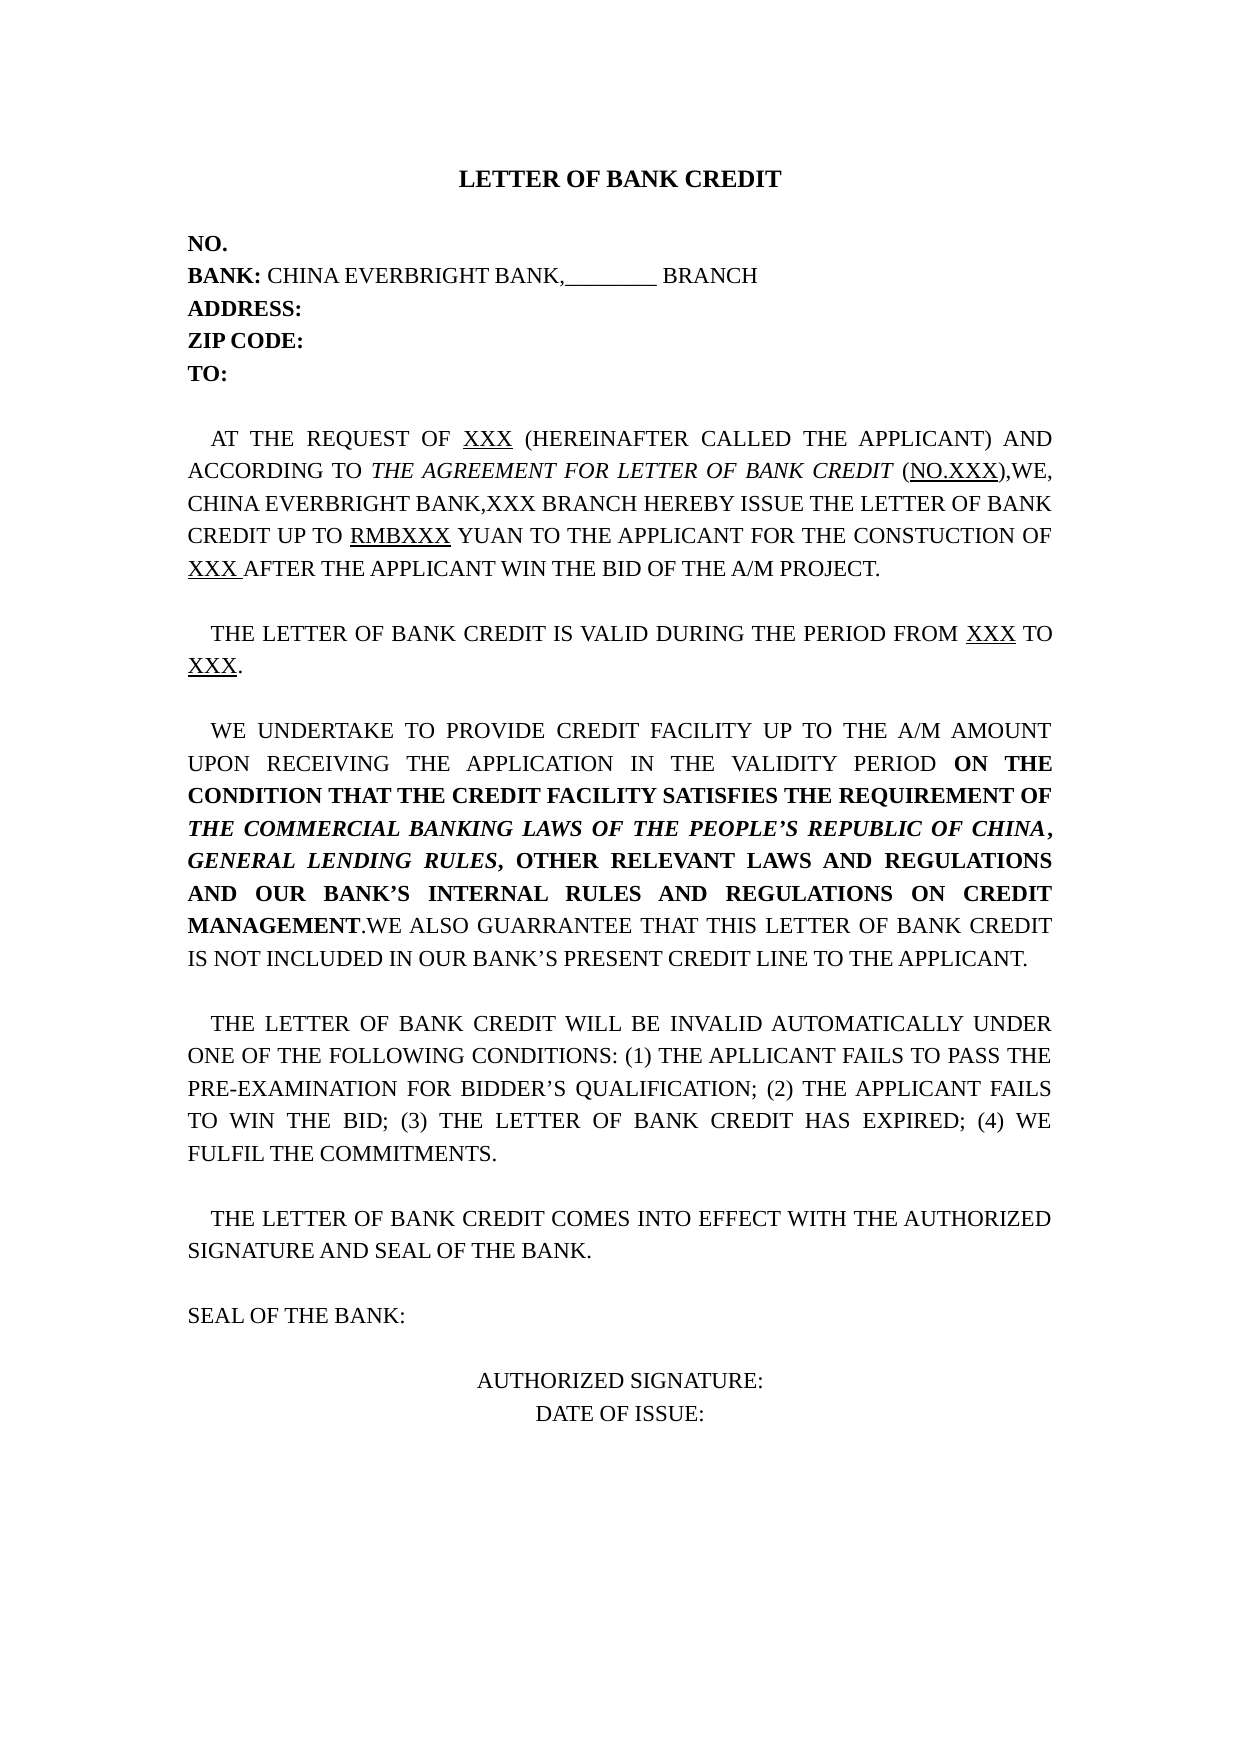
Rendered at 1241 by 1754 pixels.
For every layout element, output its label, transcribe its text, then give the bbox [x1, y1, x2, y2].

text LETTER OF BANK CREDIT [187, 162, 1053, 194]
text AT THE REQUEST OF XXX (HEREINAFTER CALLED THE APPLICANT) AND ACCORDING TO THE AGREEMENT FOR LETTER OF BANK CREDIT (NO.XXX),WE, CHINA EVERBRIGHT BANK,XXX BRANCH HEREBY ISSUE THE LETTER OF BANK CREDIT UP TO RMBXXX YUAN TO THE APPLICANT FOR THE CONSTUCTION OF XXX AFTER THE APPLICANT WIN THE BID OF THE A/M PROJECT. [187, 422, 1053, 584]
text THE LETTER OF BANK CREDIT COMES INTO EFFECT WITH THE AUTHORIZED SIGNATURE AND SEAL OF THE BANK. [187, 1202, 1053, 1267]
text THE LETTER OF BANK CREDIT WILL BE INVALID AUTOMATICALLY UNDER ONE OF THE FOLLOWING CONDITIONS: (1) THE APLLICANT FAILS TO PASS THE PRE-EXAMINATION FOR BIDDER’S QUALIFICATION; (2) THE APPLICANT FAILS TO WIN THE BID; (3) THE LETTER OF BANK CREDIT HAS EXPIRED; (4) WE FULFIL THE COMMITMENTS. [187, 1007, 1053, 1169]
text ADDRESS: [187, 292, 1053, 324]
text DATE OF ISSUE: [187, 1397, 1053, 1429]
text SEAL OF THE BANK: [187, 1299, 1053, 1332]
text NO. [187, 227, 1053, 259]
text BANK: CHINA EVERBRIGHT BANK,________ BRANCH [187, 259, 1053, 292]
text AUTHORIZED SIGNATURE: [187, 1364, 1053, 1397]
text TO: [187, 357, 1053, 389]
text WE UNDERTAKE TO PROVIDE CREDIT FACILITY UP TO THE A/M AMOUNT UPON RECEIVING THE APPLICATION IN THE VALIDITY PERIOD ON THE CONDITION THAT THE CREDIT FACILITY SATISFIES THE REQUIREMENT OF THE COMMERCIAL BANKING LAWS OF THE PEOPLE’S REPUBLIC OF CHINA, GENERAL LENDING RULES, OTHER RELEVANT LAWS AND REGULATIONS AND OUR BANK’S INTERNAL RULES AND REGULATIONS ON CREDIT MANAGEMENT.WE ALSO GUARRANTEE THAT THIS LETTER OF BANK CREDIT IS NOT INCLUDED IN OUR BANK’S PRESENT CREDIT LINE TO THE APPLICANT. [187, 714, 1053, 974]
text ZIP CODE: [187, 324, 1053, 357]
text THE LETTER OF BANK CREDIT IS VALID DURING THE PERIOD FROM XXX TO XXX. [187, 617, 1053, 682]
